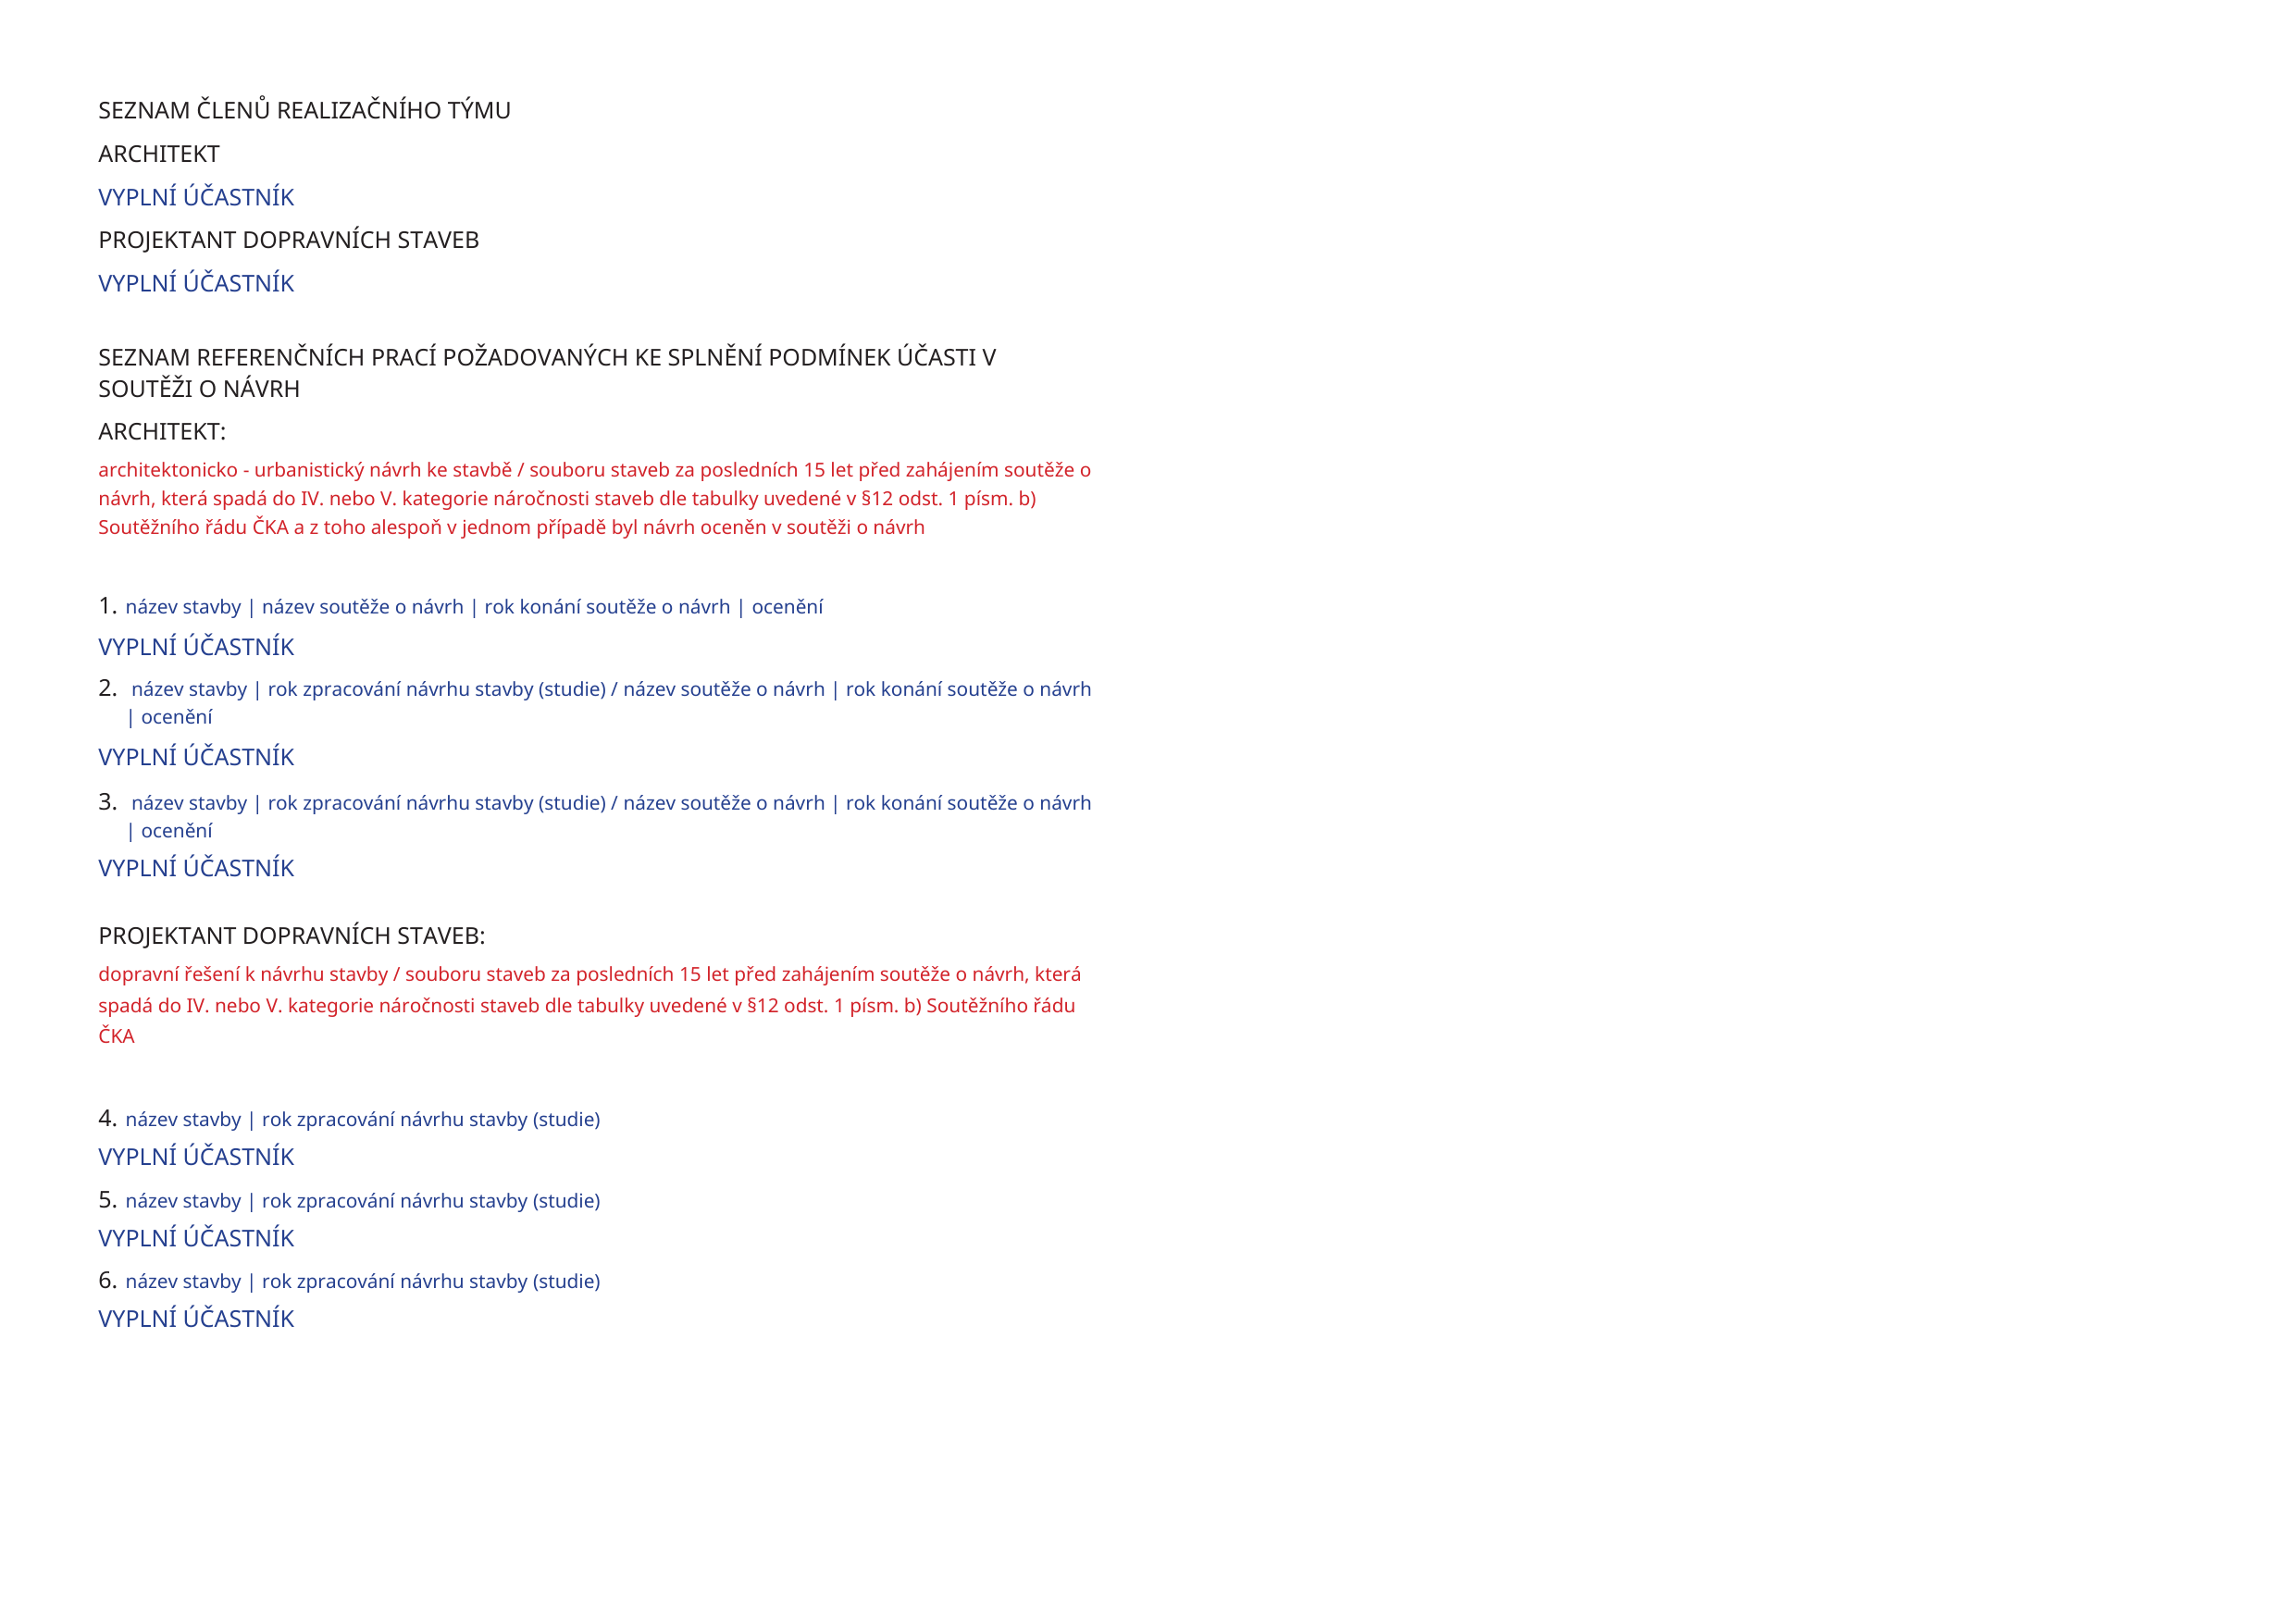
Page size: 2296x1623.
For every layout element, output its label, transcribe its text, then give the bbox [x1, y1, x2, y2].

text VYPLNÍ ÚČASTNÍK [98, 180, 1093, 212]
list název stavby | rok zpracování návrhu stavby (studie) [98, 1102, 1093, 1134]
text PROJEKTANT DOPRAVNÍCH STAVEB: [98, 919, 1093, 950]
list název stavby | rok zpracování návrhu stavby (studie) / název soutěže o návrh | rok konání soutěže o návrh | ocenění [98, 672, 1093, 730]
text VYPLNÍ ÚČASTNÍK [98, 1221, 1093, 1253]
text VYPLNÍ ÚČASTNÍK [98, 852, 1093, 884]
text SEZNAM ČLENŮ REALIZAČNÍHO TÝMU [98, 94, 1093, 126]
text VYPLNÍ ÚČASTNÍK [98, 266, 1093, 298]
list název stavby | rok zpracování návrhu stavby (studie) [98, 1183, 1093, 1215]
list název stavby | rok zpracování návrhu stavby (studie) [98, 1264, 1093, 1295]
text dopravní řešení k návrhu stavby / souboru staveb za posledních 15 let před zahájením soutěže o návrh, která spadá do IV. nebo V. kategorie náročnosti staveb dle tabulky uvedené v §12 odst. 1 písm. b) Soutěžního řádu ČKA [98, 960, 1093, 1049]
text SEZNAM REFERENČNÍCH PRACÍ POŽADOVANÝCH KE SPLNĚNÍ PODMÍNEK ÚČASTI V SOUTĚŽI O NÁVRH [98, 341, 1093, 404]
text ARCHITEKT: [98, 415, 1093, 447]
text PROJEKTANT DOPRAVNÍCH STAVEB [98, 224, 1093, 255]
text VYPLNÍ ÚČASTNÍK [98, 631, 1093, 663]
list název stavby | název soutěže o návrh | rok konání soutěže o návrh | ocenění [98, 589, 1093, 621]
text architektonicko - urbanistický návrh ke stavbě / souboru staveb za posledních 15 let před zahájením soutěže o návrh, která spadá do IV. nebo V. kategorie náročnosti staveb dle tabulky uvedené v §12 odst. 1 písm. b) Soutěžního řádu ČKA a z toho alespoň v jednom případě byl návrh oceněn v soutěži o návrh [98, 456, 1093, 539]
text VYPLNÍ ÚČASTNÍK [98, 1303, 1093, 1334]
text VYPLNÍ ÚČASTNÍK [98, 1141, 1093, 1172]
list název stavby | rok zpracování návrhu stavby (studie) / název soutěže o návrh | rok konání soutěže o návrh | ocenění [98, 786, 1093, 844]
text ARCHITEKT [98, 138, 1093, 169]
text VYPLNÍ ÚČASTNÍK [98, 740, 1049, 772]
